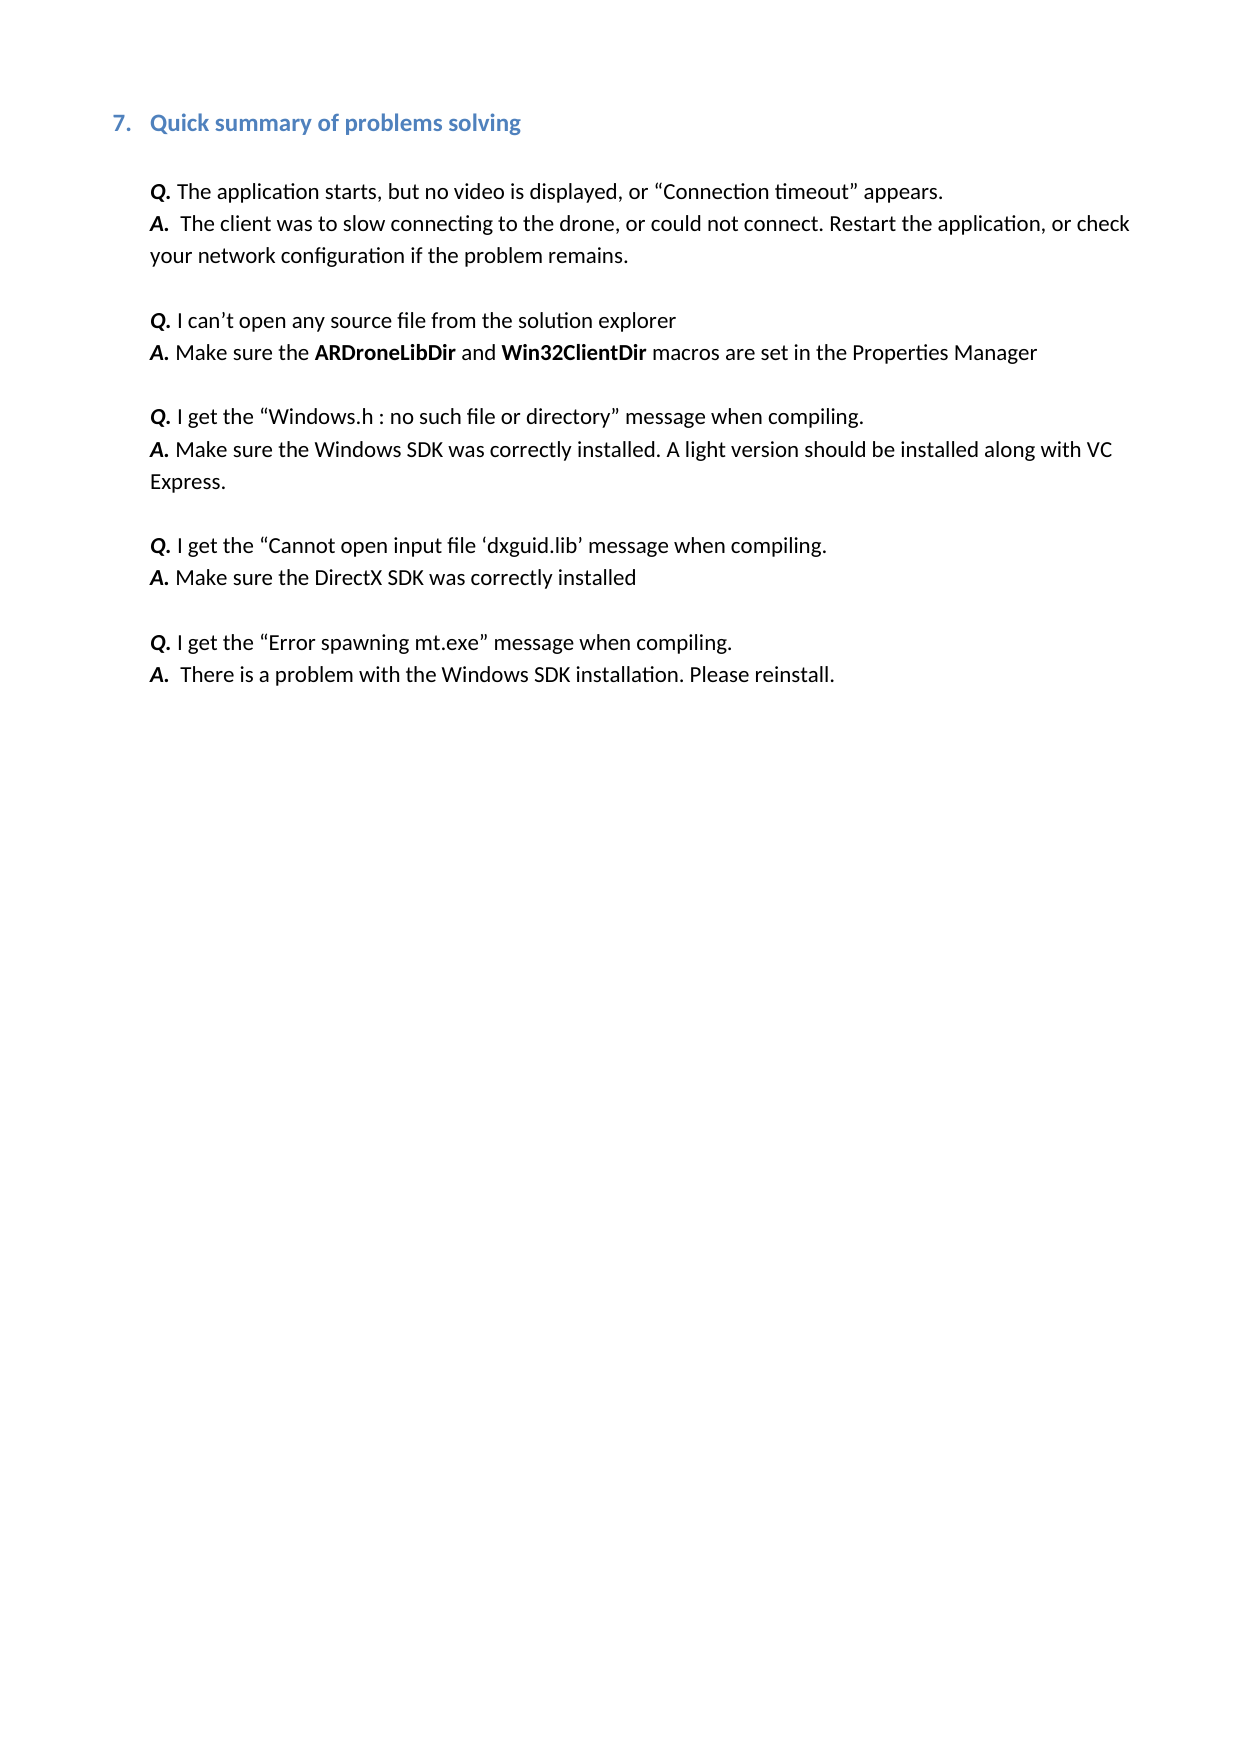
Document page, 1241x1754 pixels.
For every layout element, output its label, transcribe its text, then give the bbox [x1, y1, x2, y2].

list A. Make sure the Windows SDK was correctly installed. A light version should be installed along with VC Express. [150, 435, 1165, 495]
list Q. I can’t open any source file from the solution explorer [150, 306, 1165, 334]
list A. There is a problem with the Windows SDK installation. Please reinstall. [150, 660, 1165, 688]
list Q. I get the “Cannot open input file ‘dxguid.lib’ message when compiling. [150, 531, 1165, 559]
list Q. I get the “Error spawning mt.exe” message when compiling. [150, 628, 1165, 656]
list Q. I get the “Windows.h : no such file or directory” message when compiling. [150, 402, 1165, 431]
list A. Make sure the DirectX SDK was correctly installed [150, 563, 1165, 591]
list A. The client was to slow connecting to the drone, or could not connect. Restart the application, or check your network configuration if the problem remains. [150, 209, 1165, 269]
list Q. The application starts, but no video is displayed, or “Connection timeout” appears. [150, 177, 1165, 205]
list Quick summary of problems solving [112, 107, 1165, 138]
list A. Make sure the ARDroneLibDir and Win32ClientDir macros are set in the Properties Manager [150, 338, 1165, 366]
